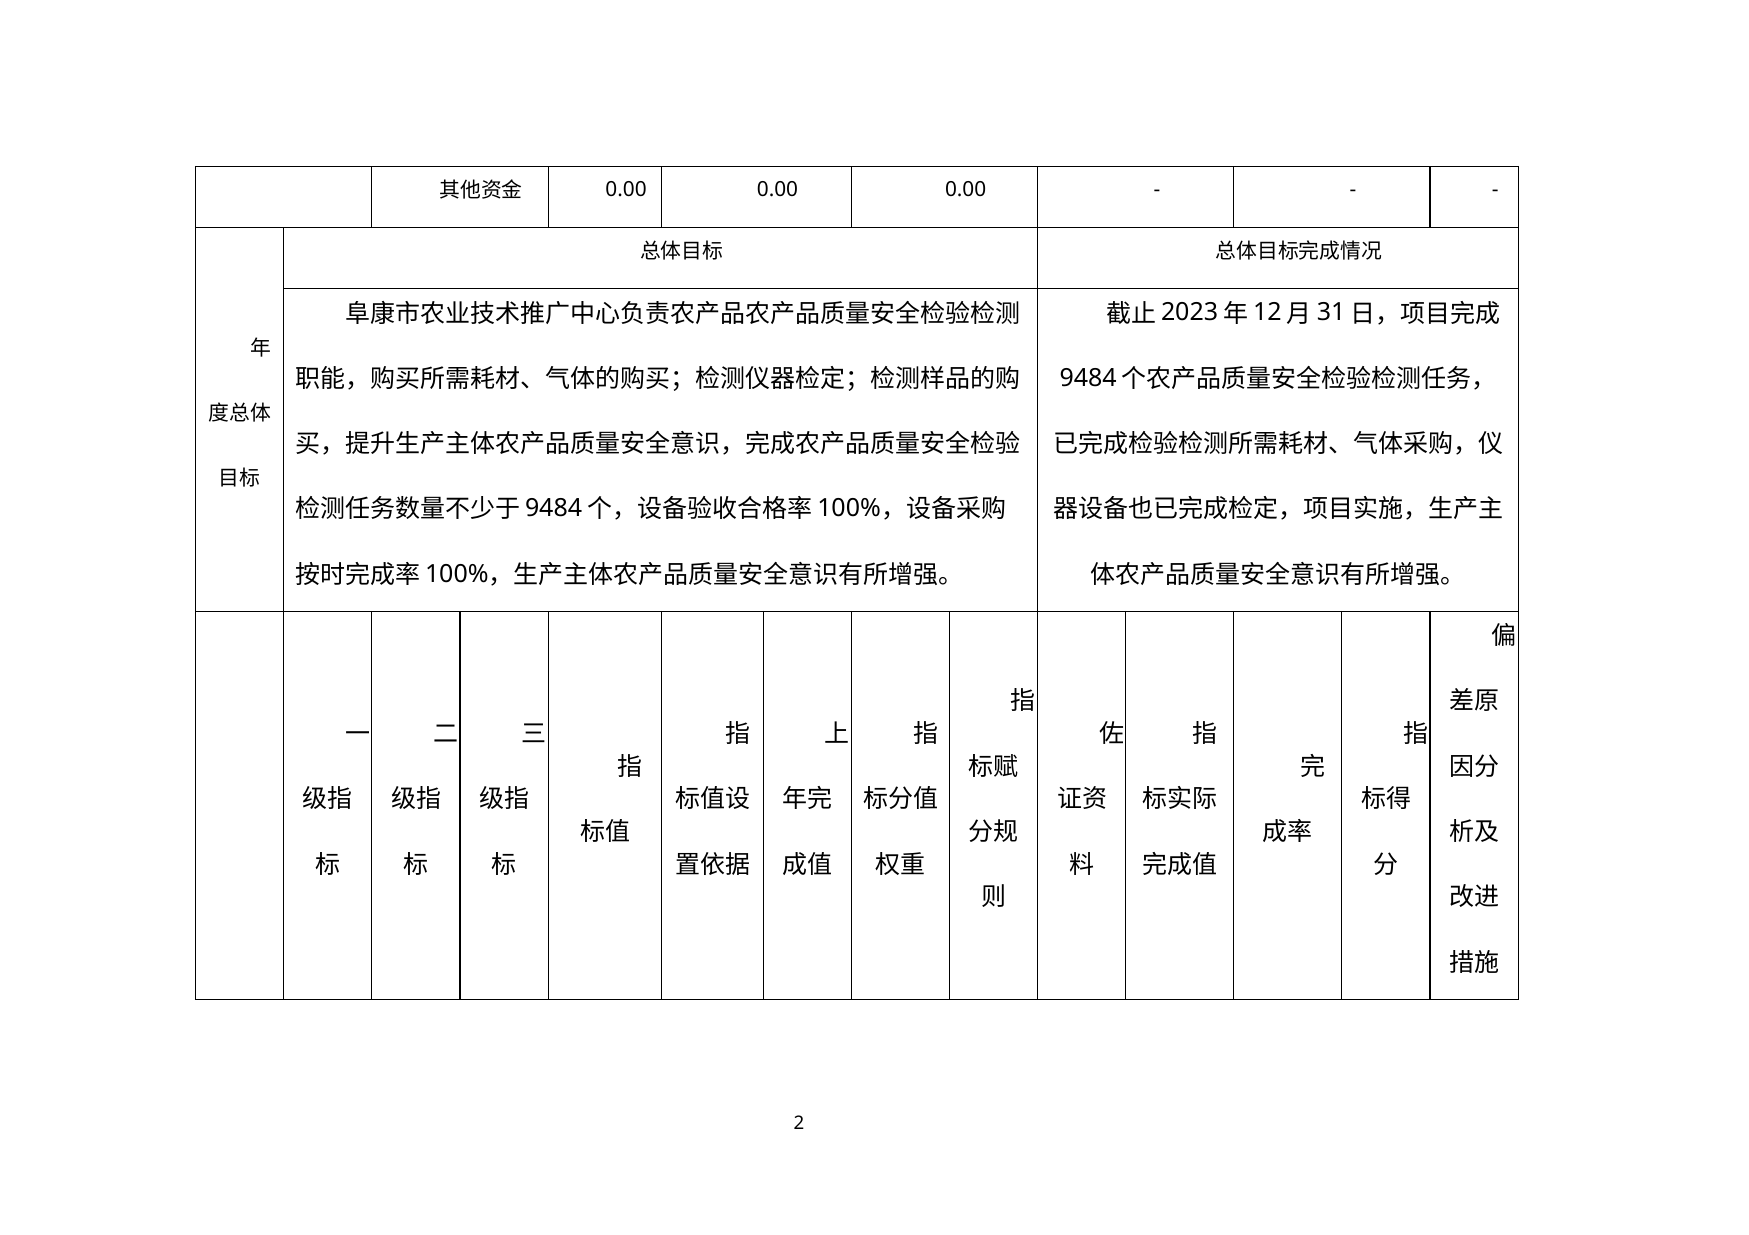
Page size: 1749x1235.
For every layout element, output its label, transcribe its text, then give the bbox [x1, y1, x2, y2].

table_cell 偏差原因分析及改进措施 [1431, 612, 1518, 999]
table_cell 总体目标完成情况 [1038, 228, 1518, 288]
table_cell 指标值 [549, 612, 661, 999]
table_cell 阜康市农业技术推广中心负责农产品农产品质量安全检验检测职能，购买所需耗材、气体的购买；检测仪器检定；检测样品的购买，提升生产主体农产品质量安全意识，完成农产品质量安全检验检测任务数量不少于9484个，设备验收合格率100%，设备采购按时完成率100%，生产主体农产品质量安全意识有所增强。 [284, 289, 1037, 611]
table_cell - [1431, 167, 1518, 227]
table_cell 指标分值权重 [852, 612, 949, 999]
table_cell 0.00 [852, 167, 1037, 227]
table_cell 上年完成值 [764, 612, 851, 999]
table_cell - [1038, 167, 1233, 227]
table_cell 指标赋分规则 [950, 612, 1037, 999]
table_cell 指标实际完成值 [1126, 612, 1233, 999]
table_cell 截止2023年12月31日，项目完成9484个农产品质量安全检验检测任务，已完成检验检测所需耗材、气体采购，仪器设备也已完成检定，项目实施，生产主体农产品质量安全意识有所增强。 [1038, 289, 1518, 611]
table_cell 其他资金 [372, 167, 548, 227]
table_cell 总体目标 [284, 228, 1037, 288]
table_cell 指标得分 [1342, 612, 1429, 999]
table_cell [196, 612, 283, 999]
table_cell 指标值设置依据 [662, 612, 763, 999]
table_cell 0.00 [662, 167, 851, 227]
table_cell 佐证资料 [1038, 612, 1125, 999]
table_cell 一级指标 [284, 612, 371, 999]
table_cell 年度总体目标 [196, 228, 283, 611]
table_cell 0.00 [549, 167, 661, 227]
table_cell 三级指标 [461, 612, 548, 999]
table_cell 二级指标 [372, 612, 459, 999]
table_cell 完成率 [1234, 612, 1341, 999]
table_cell - [1234, 167, 1429, 227]
